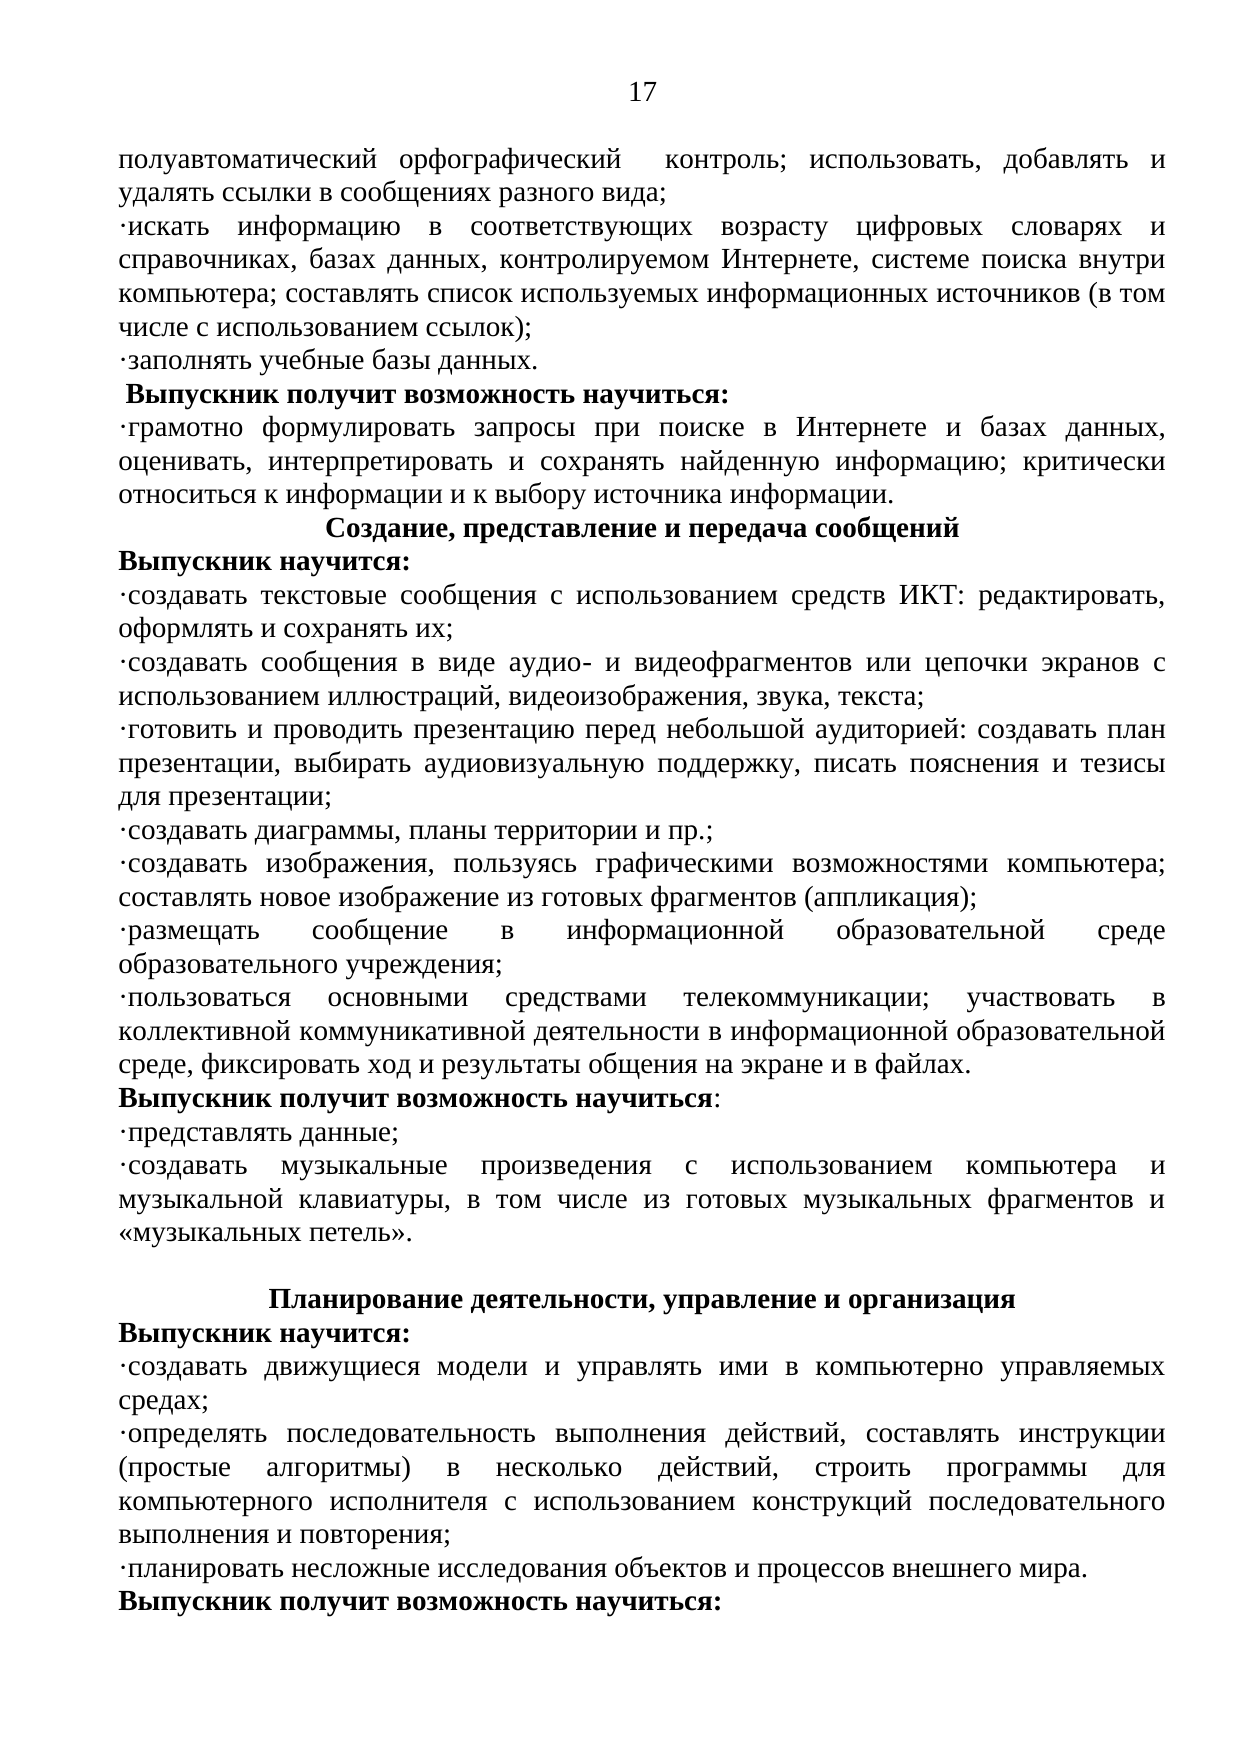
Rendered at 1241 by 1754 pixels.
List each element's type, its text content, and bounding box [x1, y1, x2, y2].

text Планирование деятельности, управление и организация [118, 1281, 1167, 1315]
text ·планировать несложные исследования объектов и процессов внешнего мира. [118, 1550, 1167, 1583]
text ·создавать музыкальные произведения с использованием компьютера и музыкальной клавиатуры, в том числе из готовых музыкальных фрагментов и «музыкальных петель». [118, 1147, 1167, 1248]
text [118, 141, 1167, 208]
text ·создавать изображения, пользуясь графическими возможностями компьютера; составлять новое изображение из готовых фрагментов (аппликация); [118, 845, 1167, 912]
text Выпускник научится: [118, 1315, 1167, 1348]
text ·представлять данные; [118, 1114, 1167, 1147]
text Выпускник получит возможность научиться: [118, 1080, 1167, 1114]
text ·искать информацию в соответствующих возрасту цифровых словарях и справочниках, базах данных, контролируемом Интернете, системе поиска внутри компьютера; составлять список используемых информационных источников (в том числе с использованием ссылок); [118, 208, 1167, 342]
text ·создавать текстовые сообщения с использованием средств ИКТ: редактировать, оформлять и сохранять их; [118, 577, 1167, 644]
text ·определять последовательность выполнения действий, составлять инструкции (простые алгоритмы) в несколько действий, строить программы для компьютерного исполнителя с использованием конструкций последовательного выполнения и повторения; [118, 1416, 1167, 1550]
text ·создавать сообщения в виде аудио- и видеофрагментов или цепочки экранов с использованием иллюстраций, видеоизображения, звука, текста; [118, 644, 1167, 711]
text ·готовить и проводить презентацию перед небольшой аудиторией: создавать план презентации, выбирать аудиовизуальную поддержку, писать пояснения и тезисы для презентации; [118, 711, 1167, 812]
text Выпускник научится: [118, 543, 1167, 577]
text Выпускник получит возможность научиться: [118, 1583, 1167, 1617]
text Создание, представление и передача сообщений [118, 510, 1167, 543]
text Выпускник получит возможность научиться: [118, 376, 1167, 409]
text ·размещать сообщение в информационной образовательной среде образовательного учреждения; [118, 912, 1167, 979]
text ·грамотно формулировать запросы при поиске в Интернете и базах данных, оценивать, интерпретировать и сохранять найденную информацию; критически относиться к информации и к выбору источника информации. [118, 409, 1167, 510]
text ·создавать движущиеся модели и управлять ими в компьютерно управляемых средах; [118, 1348, 1167, 1416]
text ·создавать диаграммы, планы территории и пр.; [118, 812, 1167, 845]
text ·заполнять учебные базы данных. [118, 342, 1167, 376]
text ·пользоваться основными средствами телекоммуникации; участвовать в коллективной коммуникативной деятельности в информационной образовательной среде, фиксировать ход и результаты общения на экране и в файлах. [118, 979, 1167, 1080]
